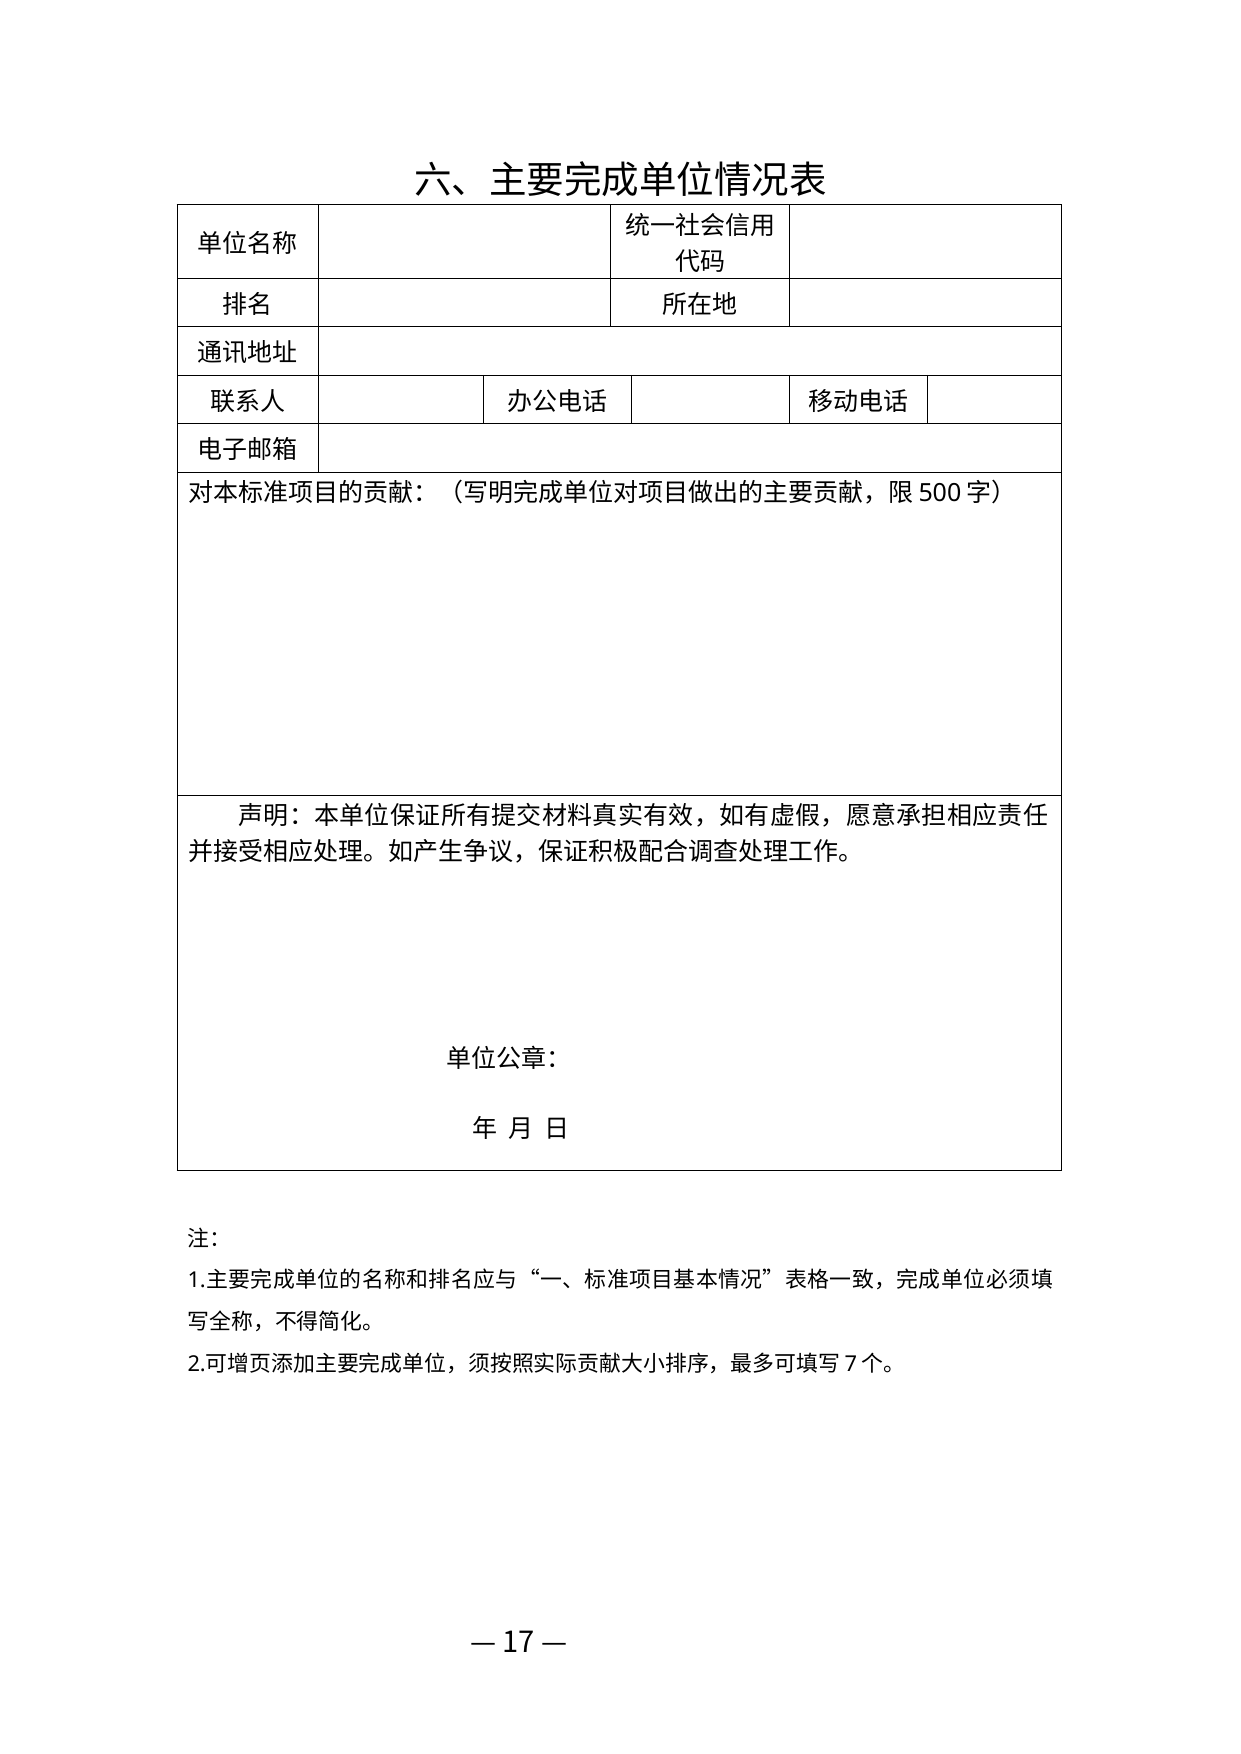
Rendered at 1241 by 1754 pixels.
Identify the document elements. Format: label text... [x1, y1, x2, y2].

table_header 统一社会信用代码 [611, 205, 789, 278]
table_cell [632, 376, 789, 423]
table_cell [319, 376, 483, 423]
table_cell [928, 376, 1061, 423]
table_cell [319, 279, 610, 326]
table_cell 电子邮箱 [178, 424, 318, 472]
table_cell 排名 [178, 279, 318, 326]
text 六、主要完成单位情况表 [187, 150, 1053, 204]
table_header [790, 205, 1061, 278]
text 注： [187, 1213, 1053, 1254]
table_cell [790, 279, 1061, 326]
table_cell 所在地 [611, 279, 789, 326]
table_header [319, 205, 610, 278]
table_cell 联系人 [178, 376, 318, 423]
table_cell 办公电话 [484, 376, 631, 423]
table_header 单位名称 [178, 205, 318, 278]
table_cell 移动电话 [790, 376, 927, 423]
table_cell 声明：本单位保证所有提交材料真实有效，如有虚假，愿意承担相应责任并接受相应处理。如产生争议，保证积极配合调查处理工作。 单位公章： 年 月 日 [178, 796, 1061, 1170]
table_cell 通讯地址 [178, 327, 318, 375]
text 2.可增页添加主要完成单位，须按照实际贡献大小排序，最多可填写7个。 [187, 1338, 1053, 1379]
text 1.主要完成单位的名称和排名应与“一、标准项目基本情况”表格一致，完成单位必须填写全称，不得简化。 [187, 1254, 1053, 1338]
table_cell [319, 424, 1061, 472]
table_cell 对本标准项目的贡献：（写明完成单位对项目做出的主要贡献，限500字） [178, 473, 1061, 794]
table_cell [319, 327, 1061, 375]
